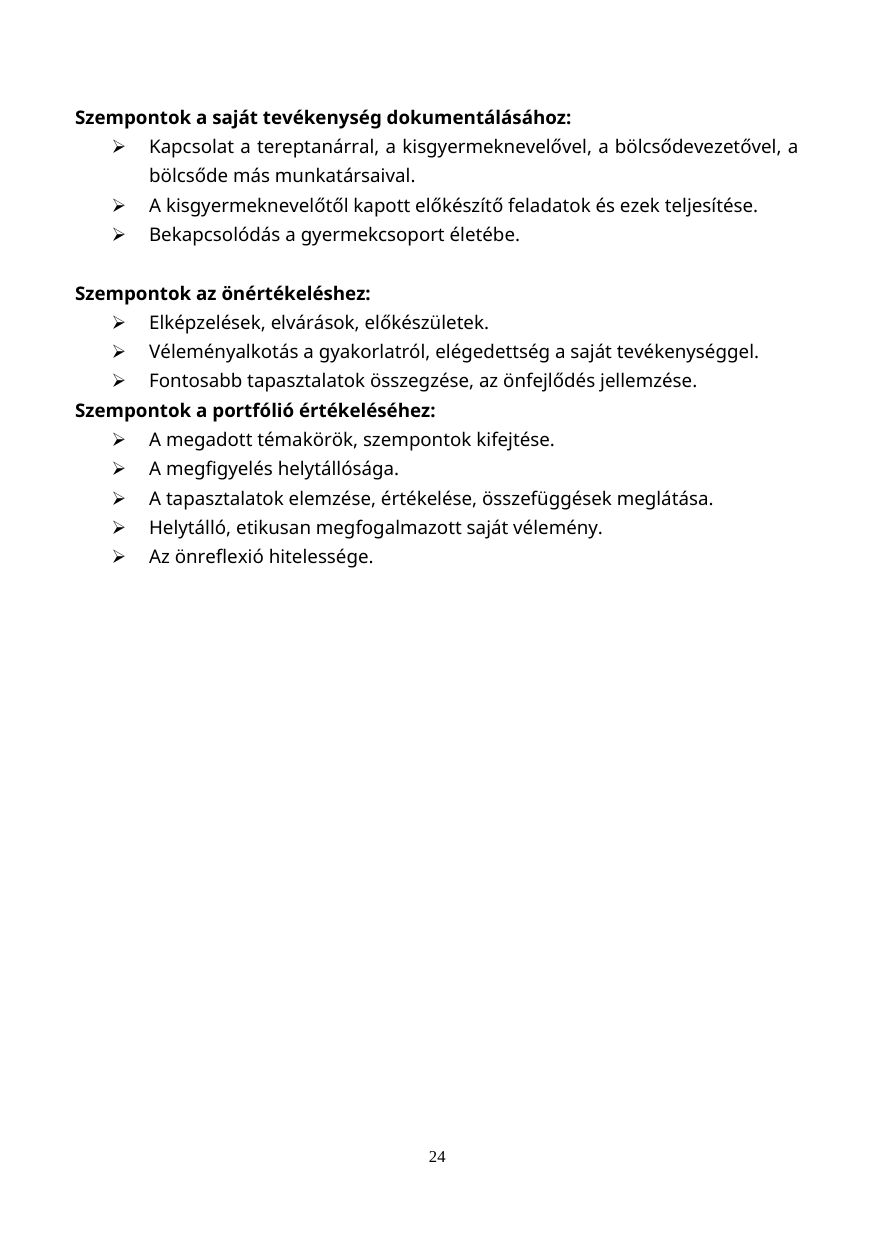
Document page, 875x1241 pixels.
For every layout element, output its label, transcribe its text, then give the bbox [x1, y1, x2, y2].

list Az önreflexió hitelessége. [111, 543, 799, 569]
list Elképzelések, elvárások, előkészületek. [111, 309, 799, 335]
list Helytálló, etikusan megfogalmazott saját vélemény. [111, 514, 799, 539]
list A megadott témakörök, szempontok kifejtése. [111, 426, 799, 452]
text Szempontok a portfólió értékeléséhez: [75, 397, 799, 422]
list Véleményalkotás a gyakorlatról, elégedettség a saját tevékenységgel. [111, 338, 799, 364]
list A kisgyermeknevelőtől kapott előkészítő feladatok és ezek teljesítése. [111, 192, 799, 218]
list Bekapcsolódás a gyermekcsoport életébe. [111, 221, 799, 247]
text Szempontok az önértékeléshez: [75, 280, 799, 305]
list A megfigyelés helytállósága. [111, 456, 799, 481]
list Fontosabb tapasztalatok összegzése, az önfejlődés jellemzése. [111, 368, 799, 393]
text Szempontok a saját tevékenység dokumentálásához: [75, 104, 799, 130]
list A tapasztalatok elemzése, értékelése, összefüggések meglátása. [111, 485, 799, 510]
list Kapcsolat a tereptanárral, a kisgyermeknevelővel, a bölcsődevezetővel, a bölcsőde más munkatársaival. [111, 133, 799, 188]
